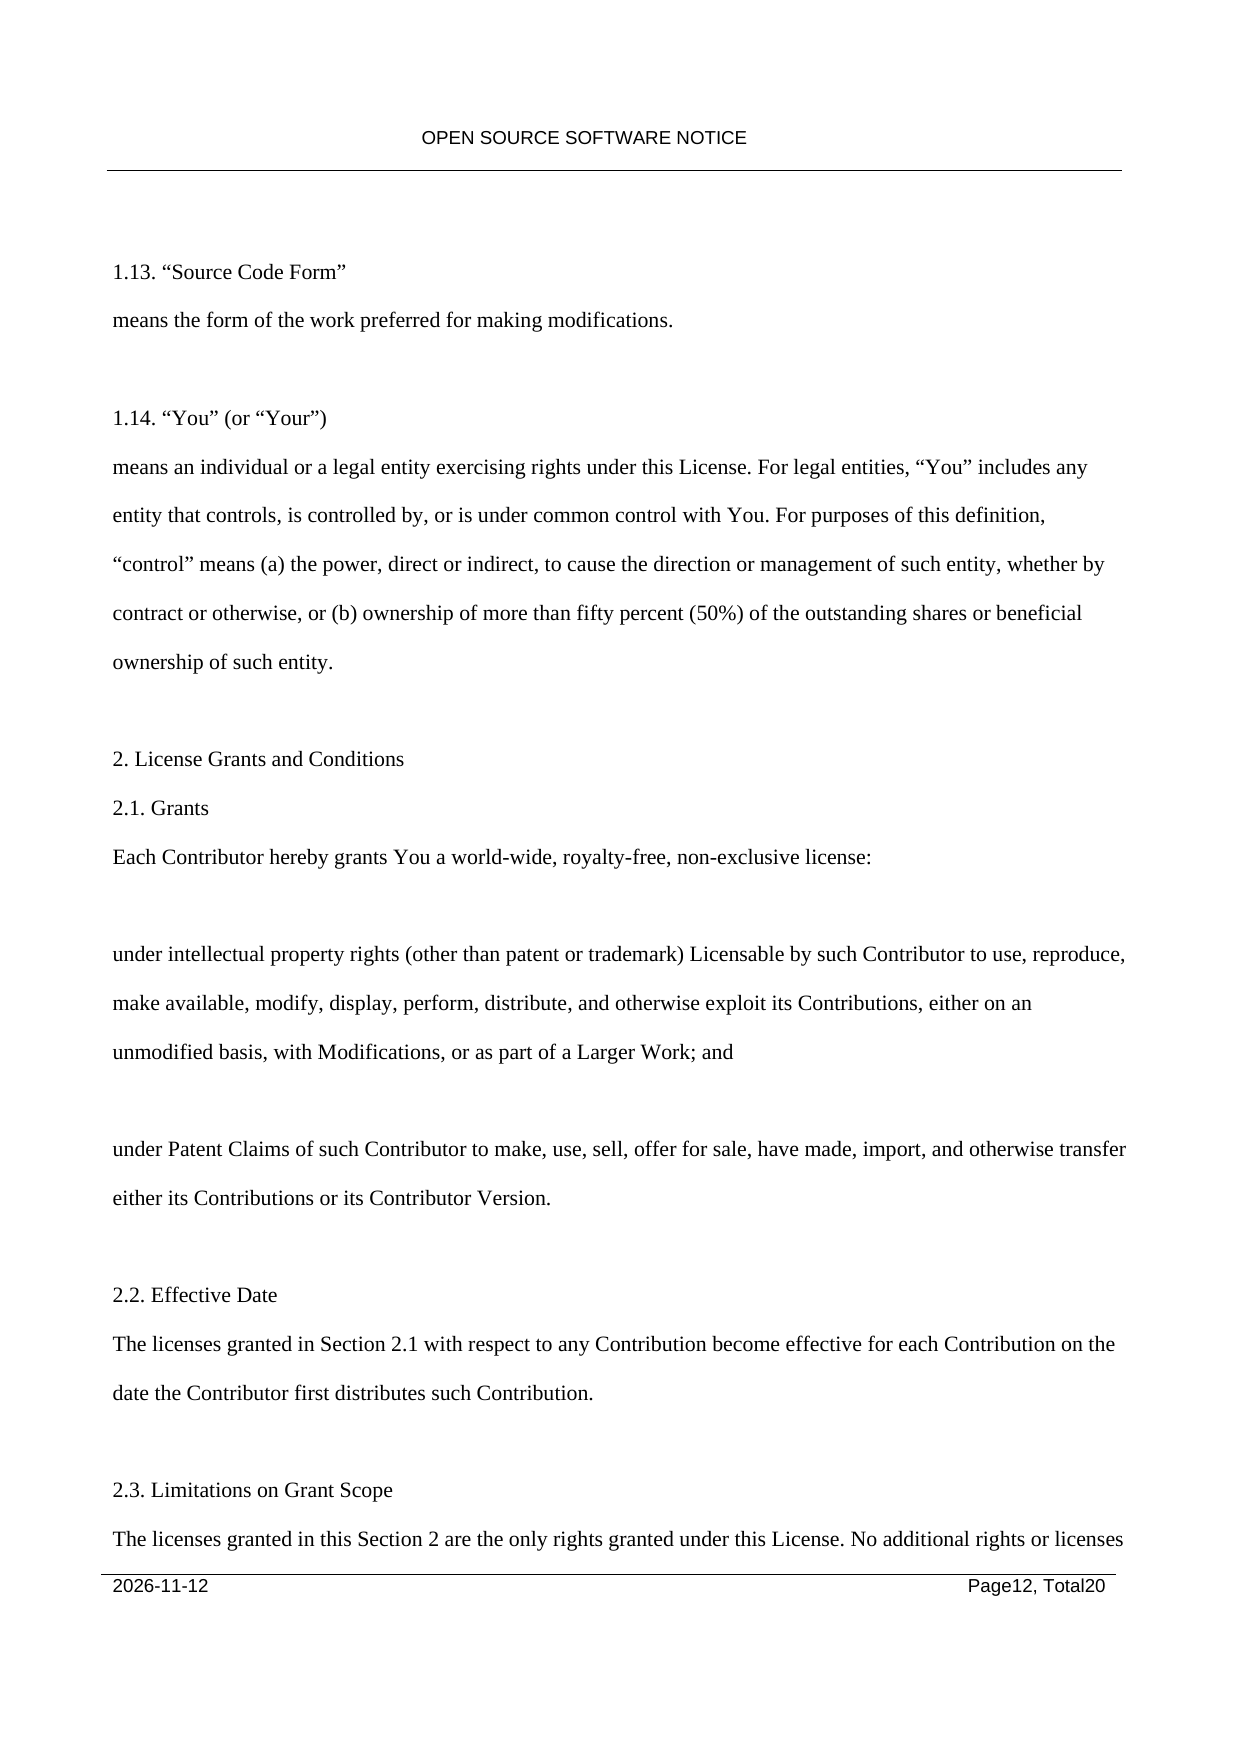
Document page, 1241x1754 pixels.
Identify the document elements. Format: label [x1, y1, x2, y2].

text [112, 206, 1128, 1555]
